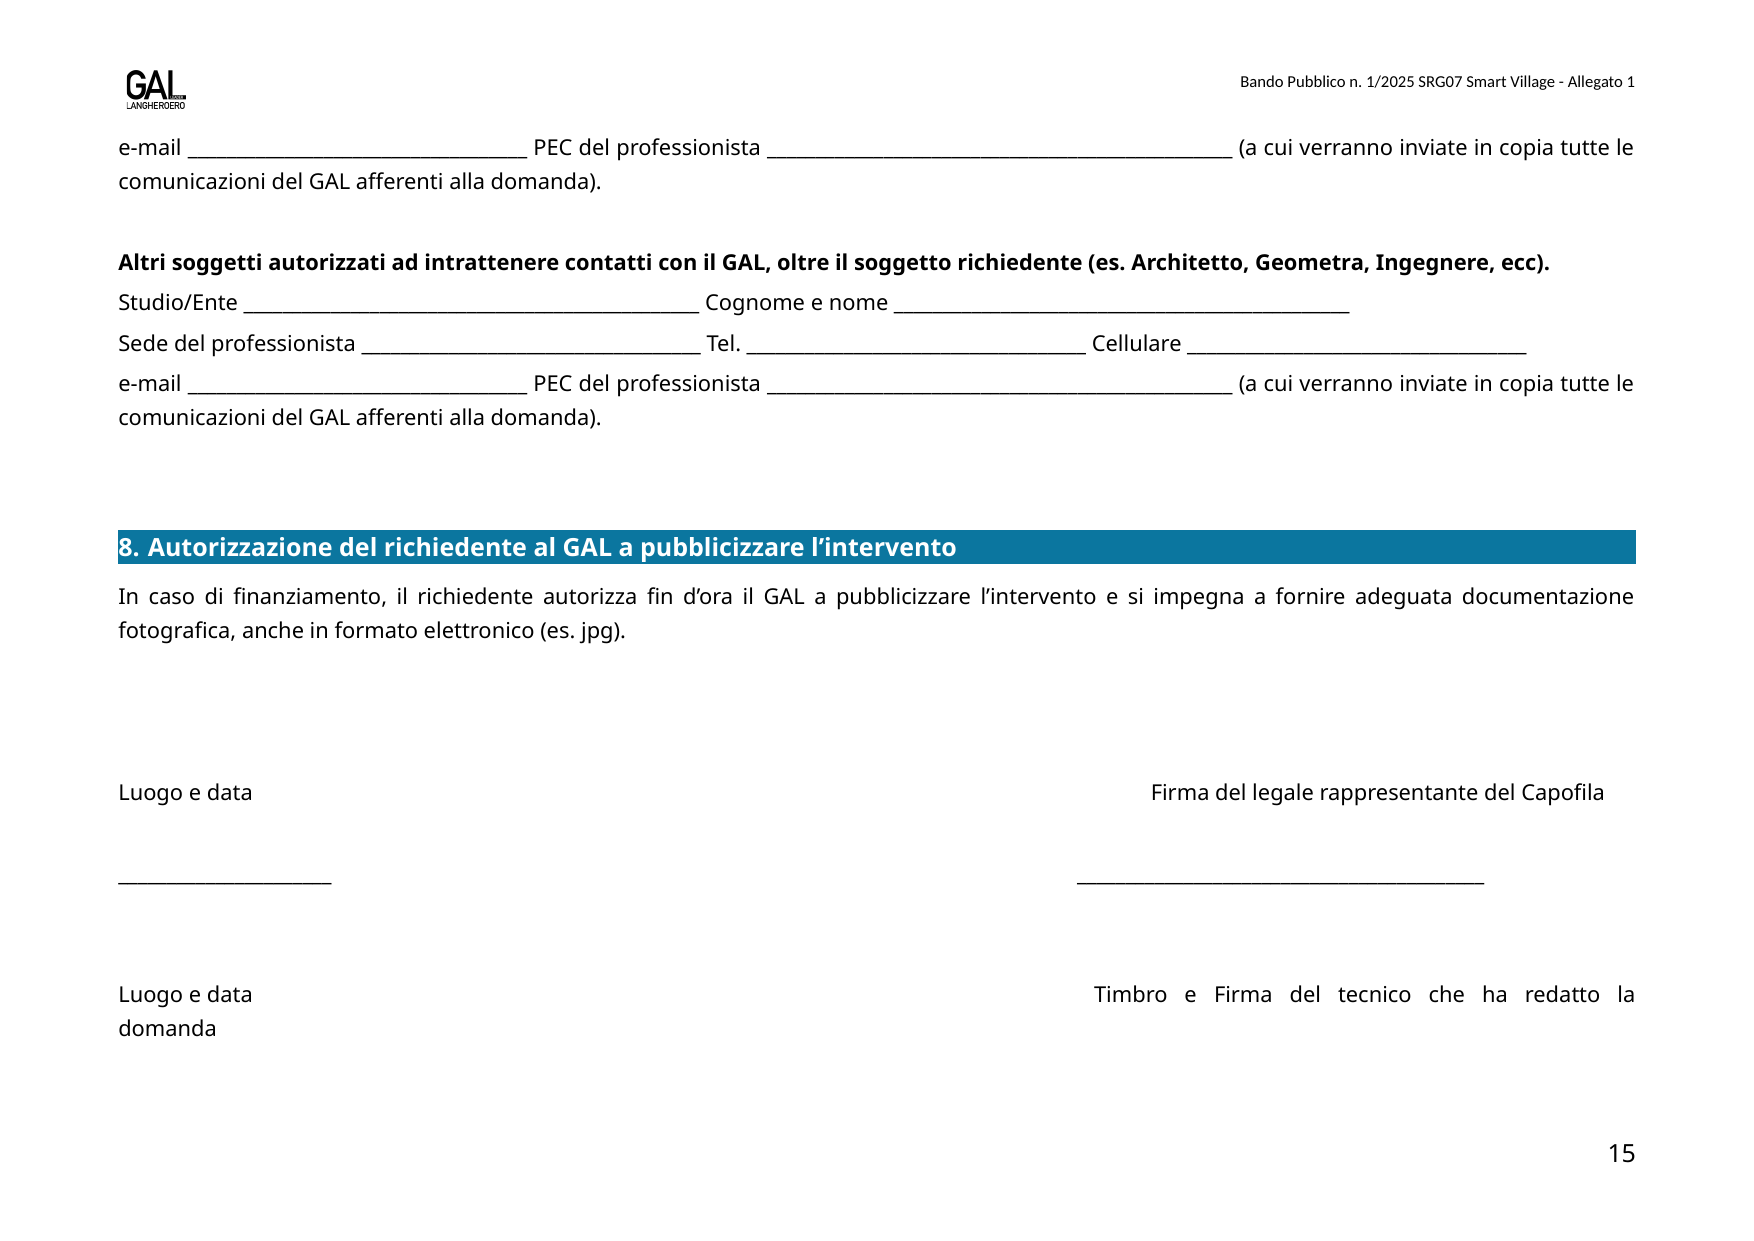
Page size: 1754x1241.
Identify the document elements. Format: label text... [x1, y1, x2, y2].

text Sede del professionista ___________________________________ Tel. ___________________________________ Cellulare ___________________________________ [118, 328, 1636, 357]
text Luogo e data Firma del legale rappresentante del Capofila [118, 777, 1636, 807]
text Altri soggetti autorizzati ad intrattenere contatti con il GAL, oltre il soggetto richiedente (es. Architetto, Geometra, Ingegnere, ecc). [118, 247, 1636, 277]
text Studio/Ente _______________________________________________ Cognome e nome _______________________________________________ [118, 287, 1636, 317]
text e-mail ___________________________________ PEC del professionista ________________________________________________ (a cui verranno inviate in copia tutte le comunicazioni del GAL afferenti alla domanda). [118, 368, 1636, 432]
subtitle Autorizzazione del richiedente al GAL a pubblicizzare l’intervento [118, 530, 1636, 564]
picture [126, 70, 186, 109]
text In caso di finanziamento, il richiedente autorizza fin d’ora il GAL a pubblicizzare l’intervento e si impegna a fornire adeguata documentazione fotografica, anche in formato elettronico (es. jpg). [118, 581, 1636, 645]
text Luogo e data Timbro e Firma del tecnico che ha redatto la domanda [118, 979, 1636, 1043]
text e-mail ___________________________________ PEC del professionista ________________________________________________ (a cui verranno inviate in copia tutte le comunicazioni del GAL afferenti alla domanda). [118, 132, 1636, 196]
text ______________________ __________________________________________ [118, 858, 1636, 888]
